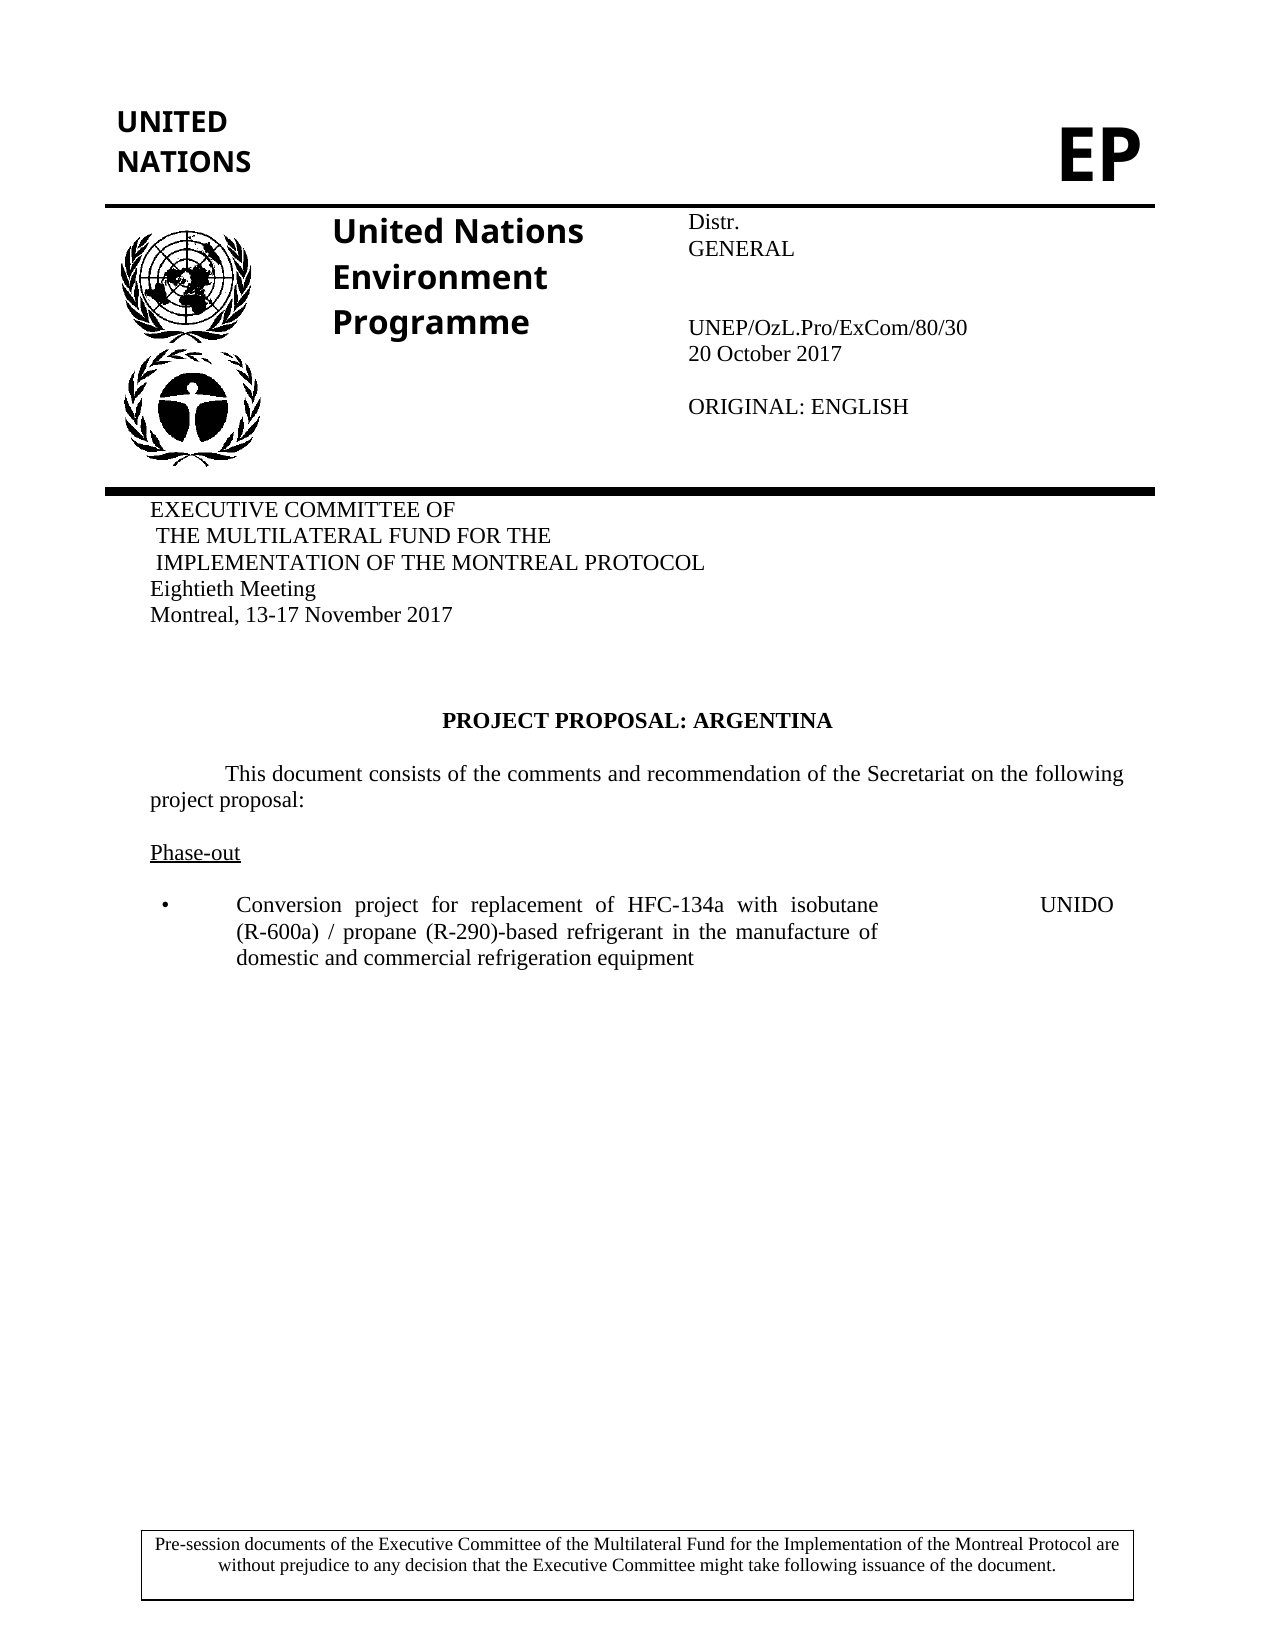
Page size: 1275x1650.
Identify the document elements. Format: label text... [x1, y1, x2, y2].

text This document consists of the comments and recommendation of the Secretariat on the following project proposal: [150, 759, 1125, 812]
table_cell Distr. GENERAL UNEP/OzL.Pro/ExCom/80/30 20 October 2017 ORIGINAL: ENGLISH [677, 208, 1155, 487]
text PROJECT PROPOSAL: ARGENTINA [150, 707, 1125, 733]
table_cell United Nations Environment Programme [321, 208, 677, 487]
text EXECUTIVE COMMITTEE OF THE MULTILATERAL FUND FOR THE IMPLEMENTATION OF THE MONTREAL PROTOCOL Eightieth Meeting [150, 496, 1125, 601]
table_header • Conversion project for replacement of HFC-134a with isobutane (R-600a) / propane (R-290)-based refrigerant in the manufacture of domestic and commercial refrigeration equipment [150, 891, 891, 970]
text Montreal, 13-17 November 2017 [150, 601, 1125, 628]
picture [119, 343, 264, 471]
table_header UNITED NATIONS [105, 101, 677, 203]
table_header EP [677, 101, 1155, 203]
table_header UNIDO [891, 891, 1125, 970]
table_cell [105, 208, 321, 487]
text Phase-out [150, 839, 1125, 865]
